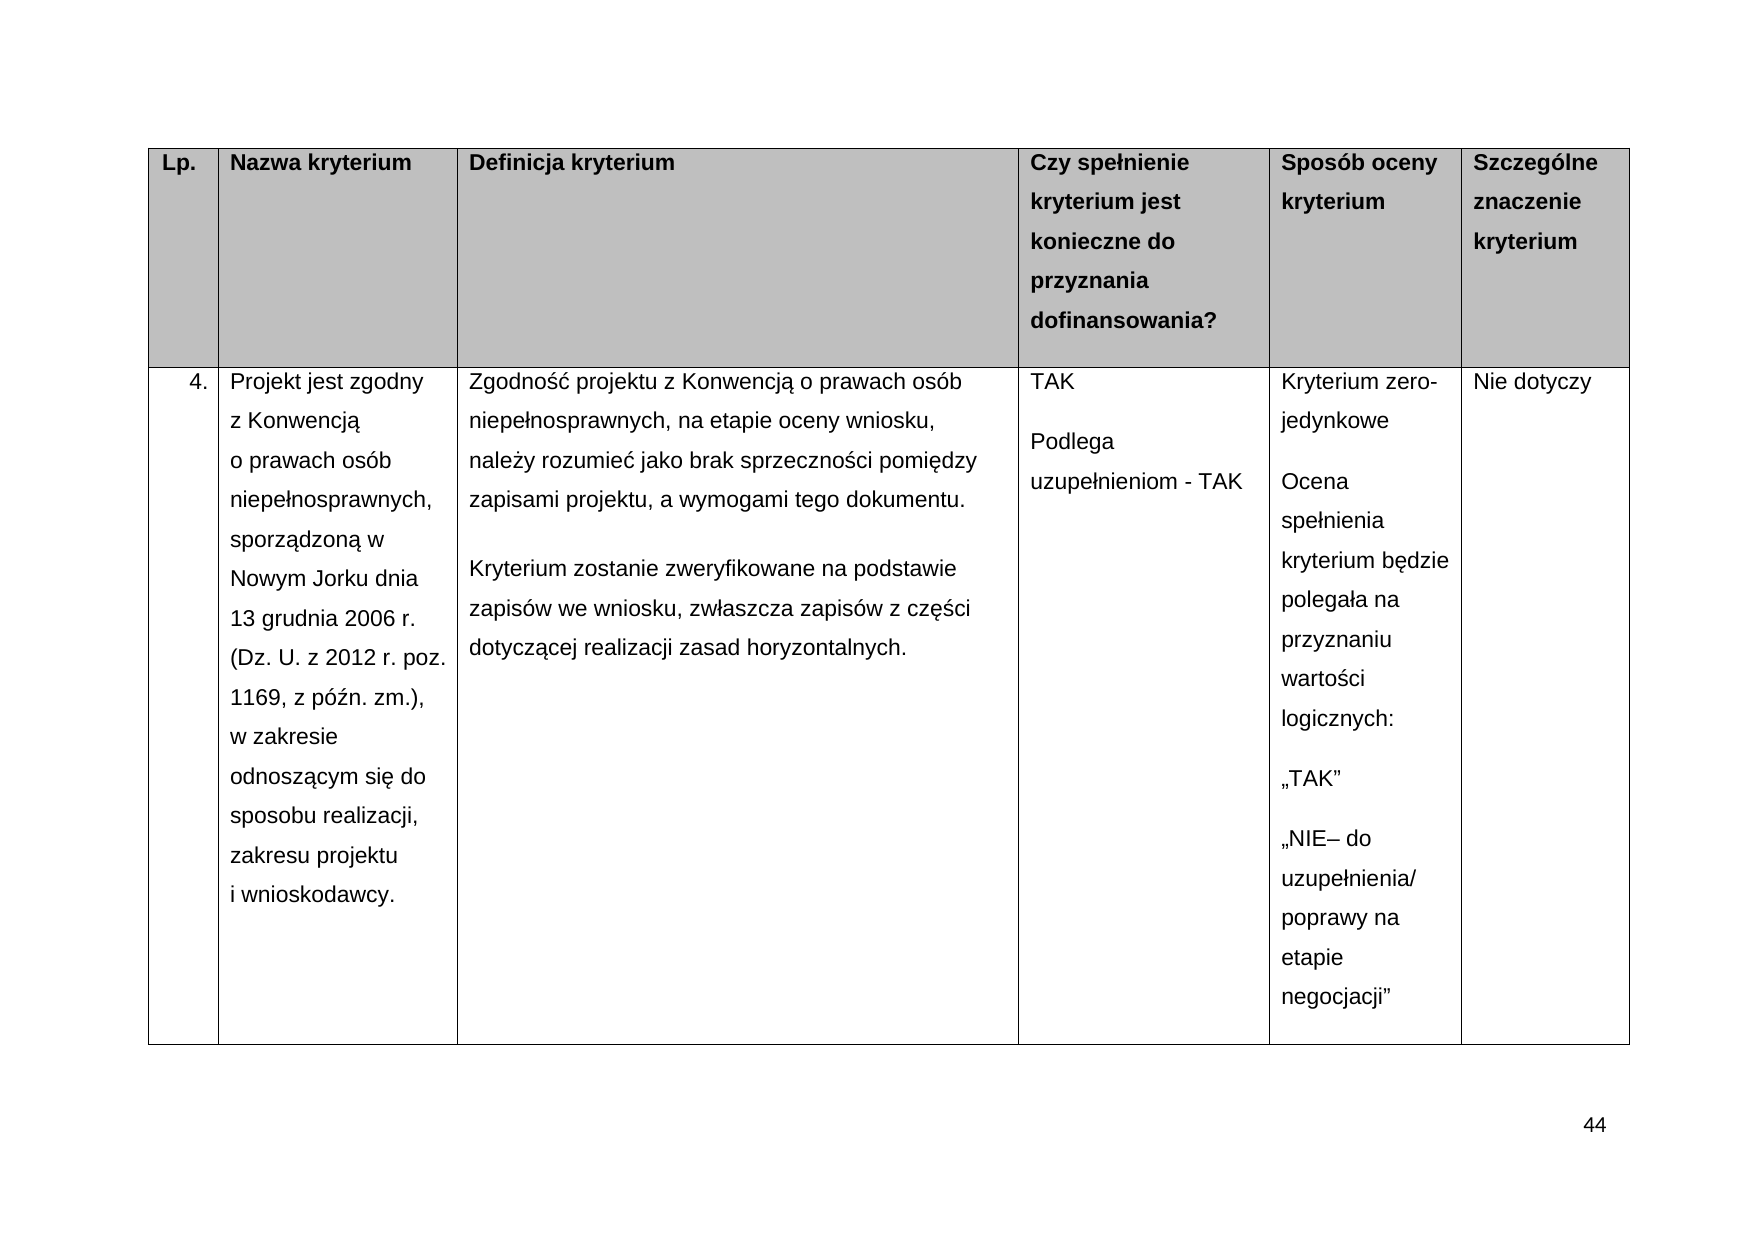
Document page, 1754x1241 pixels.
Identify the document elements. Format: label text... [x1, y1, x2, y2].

table_header Nazwa kryterium [219, 149, 457, 367]
table_header Lp. [149, 149, 218, 367]
table_cell Nie dotyczy [1462, 368, 1629, 1043]
table_header Sposób oceny kryterium [1270, 149, 1461, 367]
table_cell TAK Podlega uzupełnieniom - TAK [1019, 368, 1269, 1043]
table_header Czy spełnienie kryterium jest konieczne do przyznania dofinansowania? [1019, 149, 1269, 367]
table_header Definicja kryterium [458, 149, 1018, 367]
table_header Szczególne znaczenie kryterium [1462, 149, 1629, 367]
table_cell [149, 368, 218, 1043]
